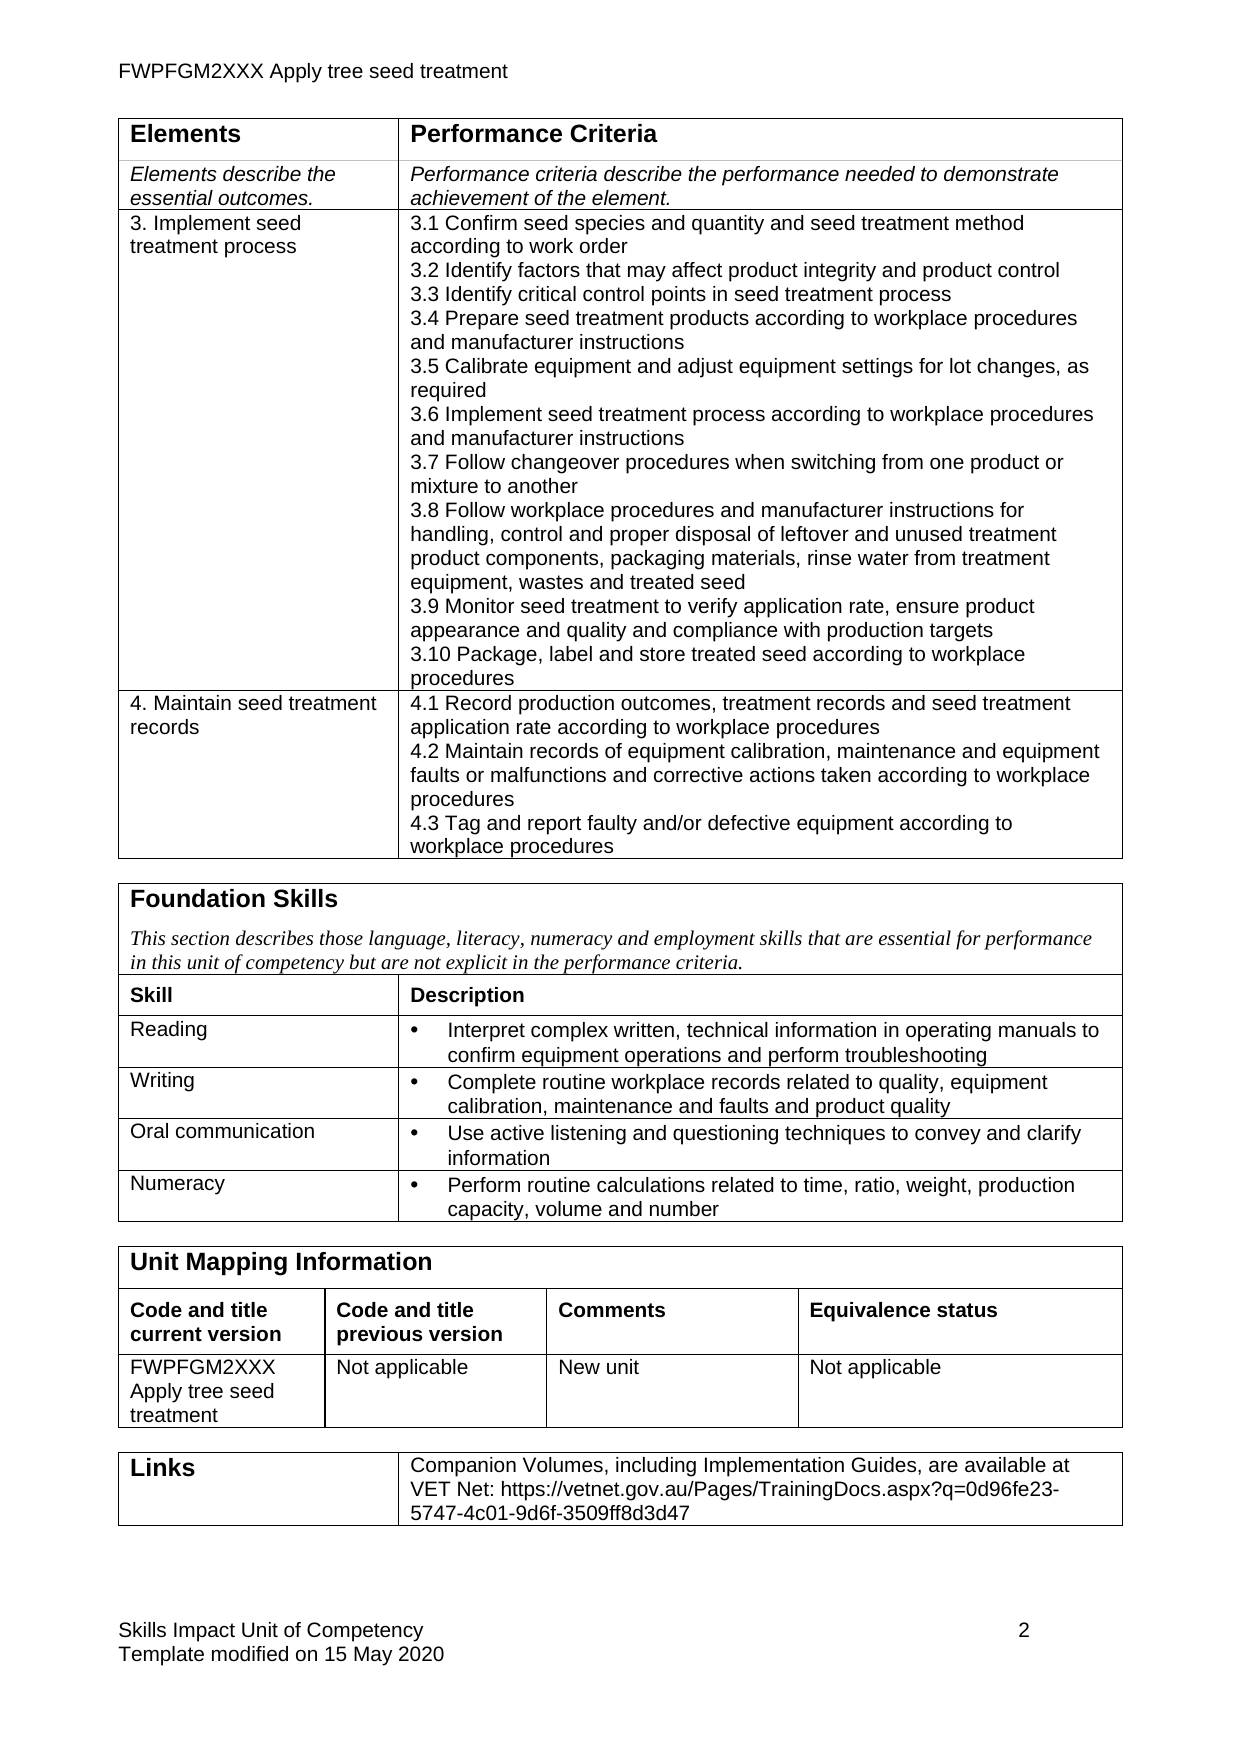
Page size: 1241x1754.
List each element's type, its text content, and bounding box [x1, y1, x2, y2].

table_cell 4.1 Record production outcomes, treatment records and seed treatment application rate according to workplace procedures 4.2 Maintain records of equipment calibration, maintenance and equipment faults or malfunctions and corrective actions taken according to workplace procedures 4.3 Tag and report faulty and/or defective equipment according to workplace procedures [399, 691, 1122, 858]
table_cell Skill [119, 975, 398, 1015]
table_cell Equivalence status [799, 1289, 1122, 1354]
table_cell Numeracy [119, 1171, 398, 1221]
table_cell New unit [547, 1355, 798, 1427]
table_cell Interpret complex written, technical information in operating manuals to confirm equipment operations and perform troubleshooting [399, 1016, 1122, 1067]
table_cell FWPFGM2XXX Apply tree seed treatment [119, 1355, 324, 1427]
table_cell 4. Maintain seed treatment records [119, 691, 398, 858]
table_cell Not applicable [326, 1355, 546, 1427]
table_cell Use active listening and questioning techniques to convey and clarify information [399, 1119, 1122, 1169]
table_header Performance Criteria [399, 119, 1122, 160]
table_cell Reading [119, 1016, 398, 1067]
table_cell Code and title current version [119, 1289, 324, 1354]
table_cell Comments [547, 1289, 798, 1354]
table_cell Performance criteria describe the performance needed to demonstrate achievement of the element. [399, 161, 1122, 209]
table_cell Not applicable [799, 1355, 1122, 1427]
table_header Unit Mapping Information [119, 1247, 1122, 1288]
table_header Companion Volumes, including Implementation Guides, are available at VET Net: https://vetnet.gov.au/Pages/TrainingDocs.aspx?q=0d96fe23-5747-4c01-9d6f-3509ff8d3d47 [399, 1453, 1122, 1524]
table_cell Writing [119, 1068, 398, 1118]
table_cell Perform routine calculations related to time, ratio, weight, production capacity, volume and number [399, 1171, 1122, 1221]
table_cell Oral communication [119, 1119, 398, 1169]
table_cell Complete routine workplace records related to quality, equipment calibration, maintenance and faults and product quality [399, 1068, 1122, 1118]
table_cell Elements describe the essential outcomes. [119, 161, 398, 209]
table_header Elements [119, 119, 398, 160]
table_cell 3. Implement seed treatment process [119, 210, 398, 689]
table_cell 3.1 Confirm seed species and quantity and seed treatment method according to work order 3.2 Identify factors that may affect product integrity and product control 3.3 Identify critical control points in seed treatment process 3.4 Prepare seed treatment products according to workplace procedures and manufacturer instructions 3.5 Calibrate equipment and adjust equipment settings for lot changes, as required 3.6 Implement seed treatment process according to workplace procedures and manufacturer instructions 3.7 Follow changeover procedures when switching from one product or mixture to another 3.8 Follow workplace procedures and manufacturer instructions for handling, control and proper disposal of leftover and unused treatment product components, packaging materials, rinse water from treatment equipment, wastes and treated seed 3.9 Monitor seed treatment to verify application rate, ensure product appearance and quality and compliance with production targets 3.10 Package, label and store treated seed according to workplace procedures [399, 210, 1122, 689]
table_header Links [119, 1453, 398, 1524]
table_cell Code and title previous version [326, 1289, 546, 1354]
table_cell Description [399, 975, 1122, 1015]
table_header Foundation Skills This section describes those language, literacy, numeracy and employment skills that are essential for performance in this unit of competency but are not explicit in the performance criteria. [119, 884, 1122, 974]
